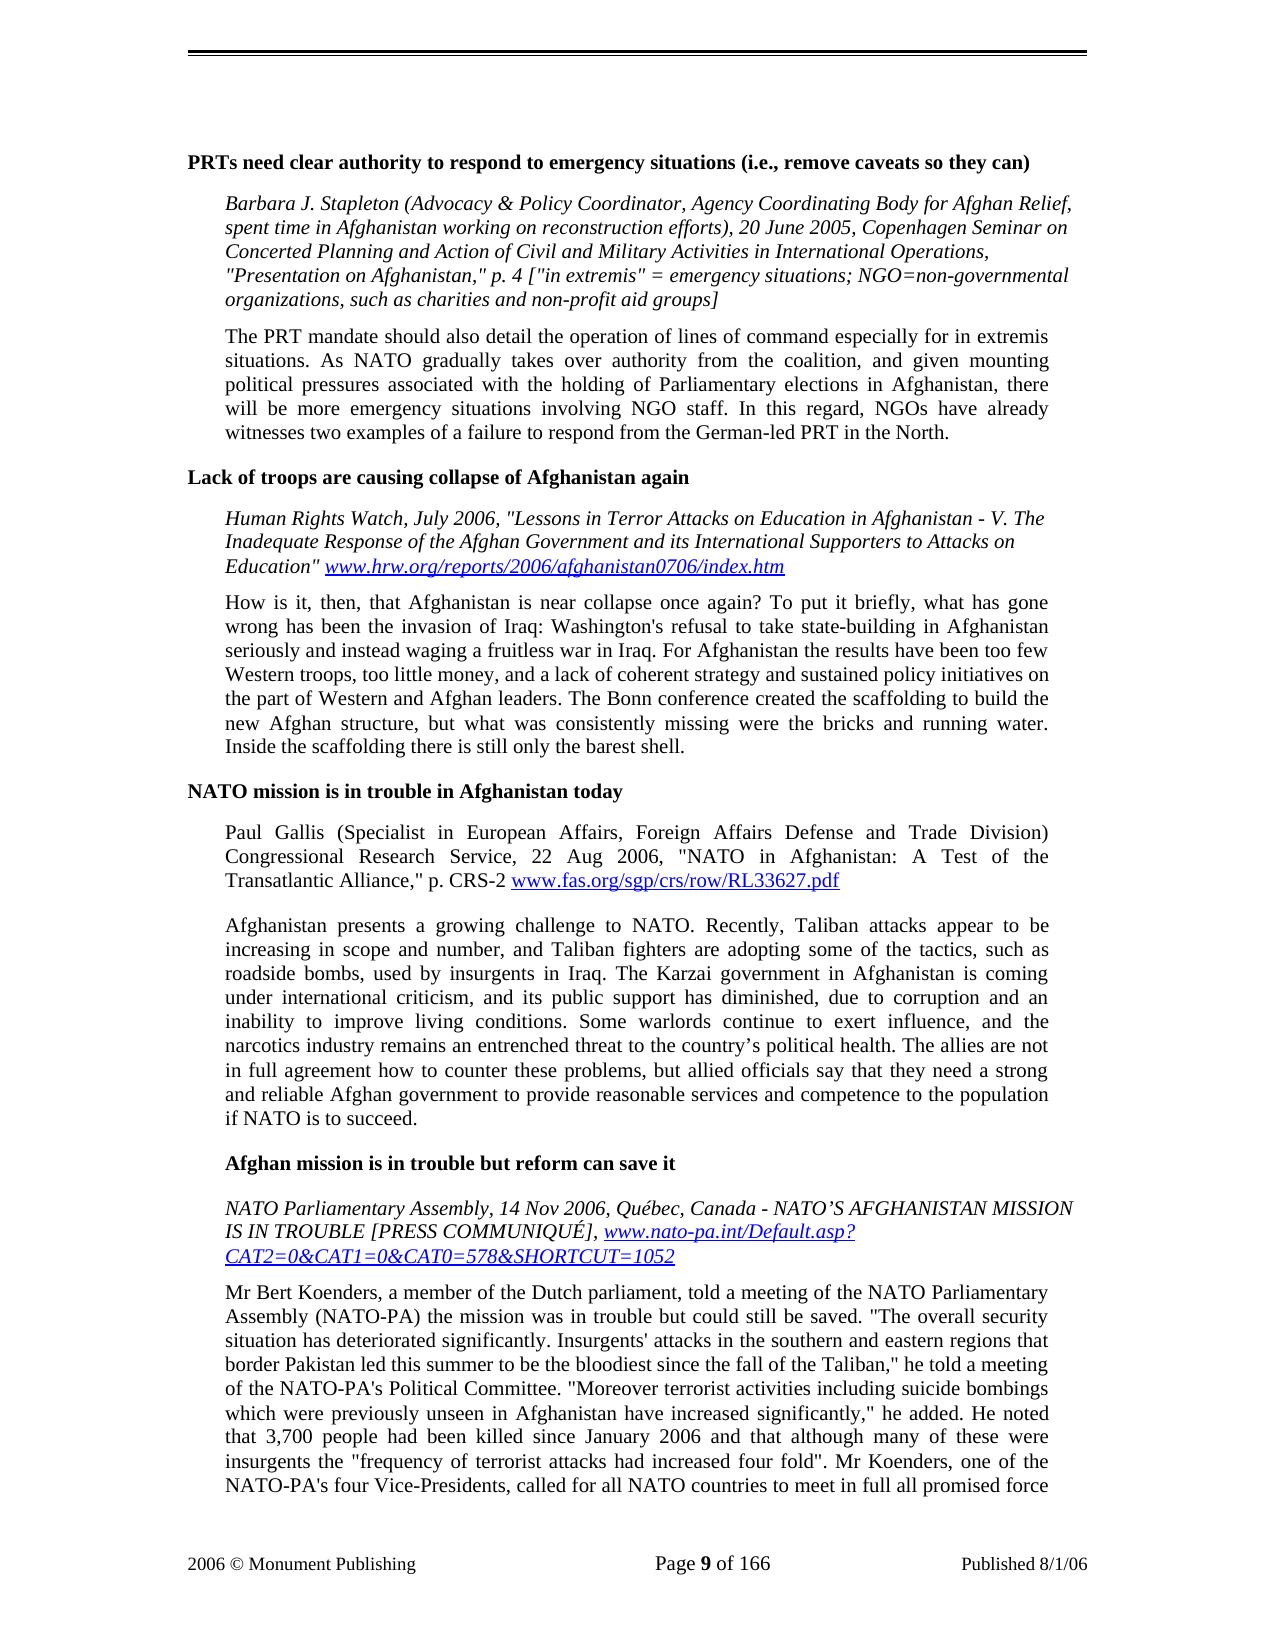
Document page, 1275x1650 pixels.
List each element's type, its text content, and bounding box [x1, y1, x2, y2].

text Paul Gallis (Specialist in European Affairs, Foreign Affairs Defense and Trade Division) Congressional Research Service, 22 Aug 2006, "NATO in Afghanistan: A Test of the Transatlantic Alliance," p. CRS-2 www.fas.org/sgp/crs/row/RL33627.pdf [225, 820, 1050, 892]
text How is it, then, that Afghanistan is near collapse once again? To put it briefly, what has gone wrong has been the invasion of Iraq: Washington's refusal to take state-building in Afghanistan seriously and instead waging a fruitless war in Iraq. For Afghanistan the results have been too few Western troops, too little money, and a lack of coherent strategy and sustained policy initiatives on the part of Western and Afghan leaders. The Bonn conference created the scaffolding to build the new Afghan structure, but what was consistently missing were the bricks and running water. Inside the scaffolding there is still only the barest shell. [225, 590, 1050, 758]
text Afghan mission is in trouble but reform can save it [225, 1151, 1050, 1174]
text Barbara J. Stapleton (Advocacy & Policy Coordinator, Agency Coordinating Body for Afghan Relief, spent time in Afghanistan working on reconstruction efforts), 20 June 2005, Copenhagen Seminar on Concerted Planning and Action of Civil and Military Activities in International Operations, "Presentation on Afghanistan," p. 4 ["in extremis" = emergency situations; NGO=non-governmental organizations, such as charities and non-profit aid groups] [225, 191, 1087, 311]
text NATO Parliamentary Assembly, 14 Nov 2006, Québec, Canada - NATO’S AFGHANISTAN MISSION IS IN TROUBLE [PRESS COMMUNIQUÉ], www.nato-pa.int/Default.asp?CAT2=0&CAT1=0&CAT0=578&SHORTCUT=1052 [225, 1195, 1087, 1268]
text PRTs need clear authority to respond to emergency situations (i.e., remove caveats so they can) [187, 150, 1087, 174]
text Lack of troops are causing collapse of Afghanistan again [187, 465, 1087, 489]
text The PRT mandate should also detail the operation of lines of command especially for in extremis situations. As NATO gradually takes over authority from the coalition, and given mounting political pressures associated with the holding of Parliamentary elections in Afghanistan, there will be more emergency situations involving NGO staff. In this regard, NGOs have already witnesses two examples of a failure to respond from the German-led PRT in the North. [225, 323, 1050, 444]
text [225, 1280, 1050, 1497]
text NATO mission is in trouble in Afghanistan today [187, 779, 1087, 803]
text Human Rights Watch, July 2006, "Lessons in Terror Attacks on Education in Afghanistan - V. The Inadequate Response of the Afghan Government and its International Supporters to Attacks on Education" www.hrw.org/reports/2006/afghanistan0706/index.htm [225, 505, 1087, 578]
text Afghanistan presents a growing challenge to NATO. Recently, Taliban attacks appear to be increasing in scope and number, and Taliban fighters are adopting some of the tactics, such as roadside bombs, used by insurgents in Iraq. The Karzai government in Afghanistan is coming under international criticism, and its public support has diminished, due to corruption and an inability to improve living conditions. Some warlords continue to exert influence, and the narcotics industry remains an entrenched threat to the country’s political health. The allies are not in full agreement how to counter these problems, but allied officials say that they need a strong and reliable Afghan government to provide reasonable services and competence to the population if NATO is to succeed. [225, 913, 1050, 1130]
